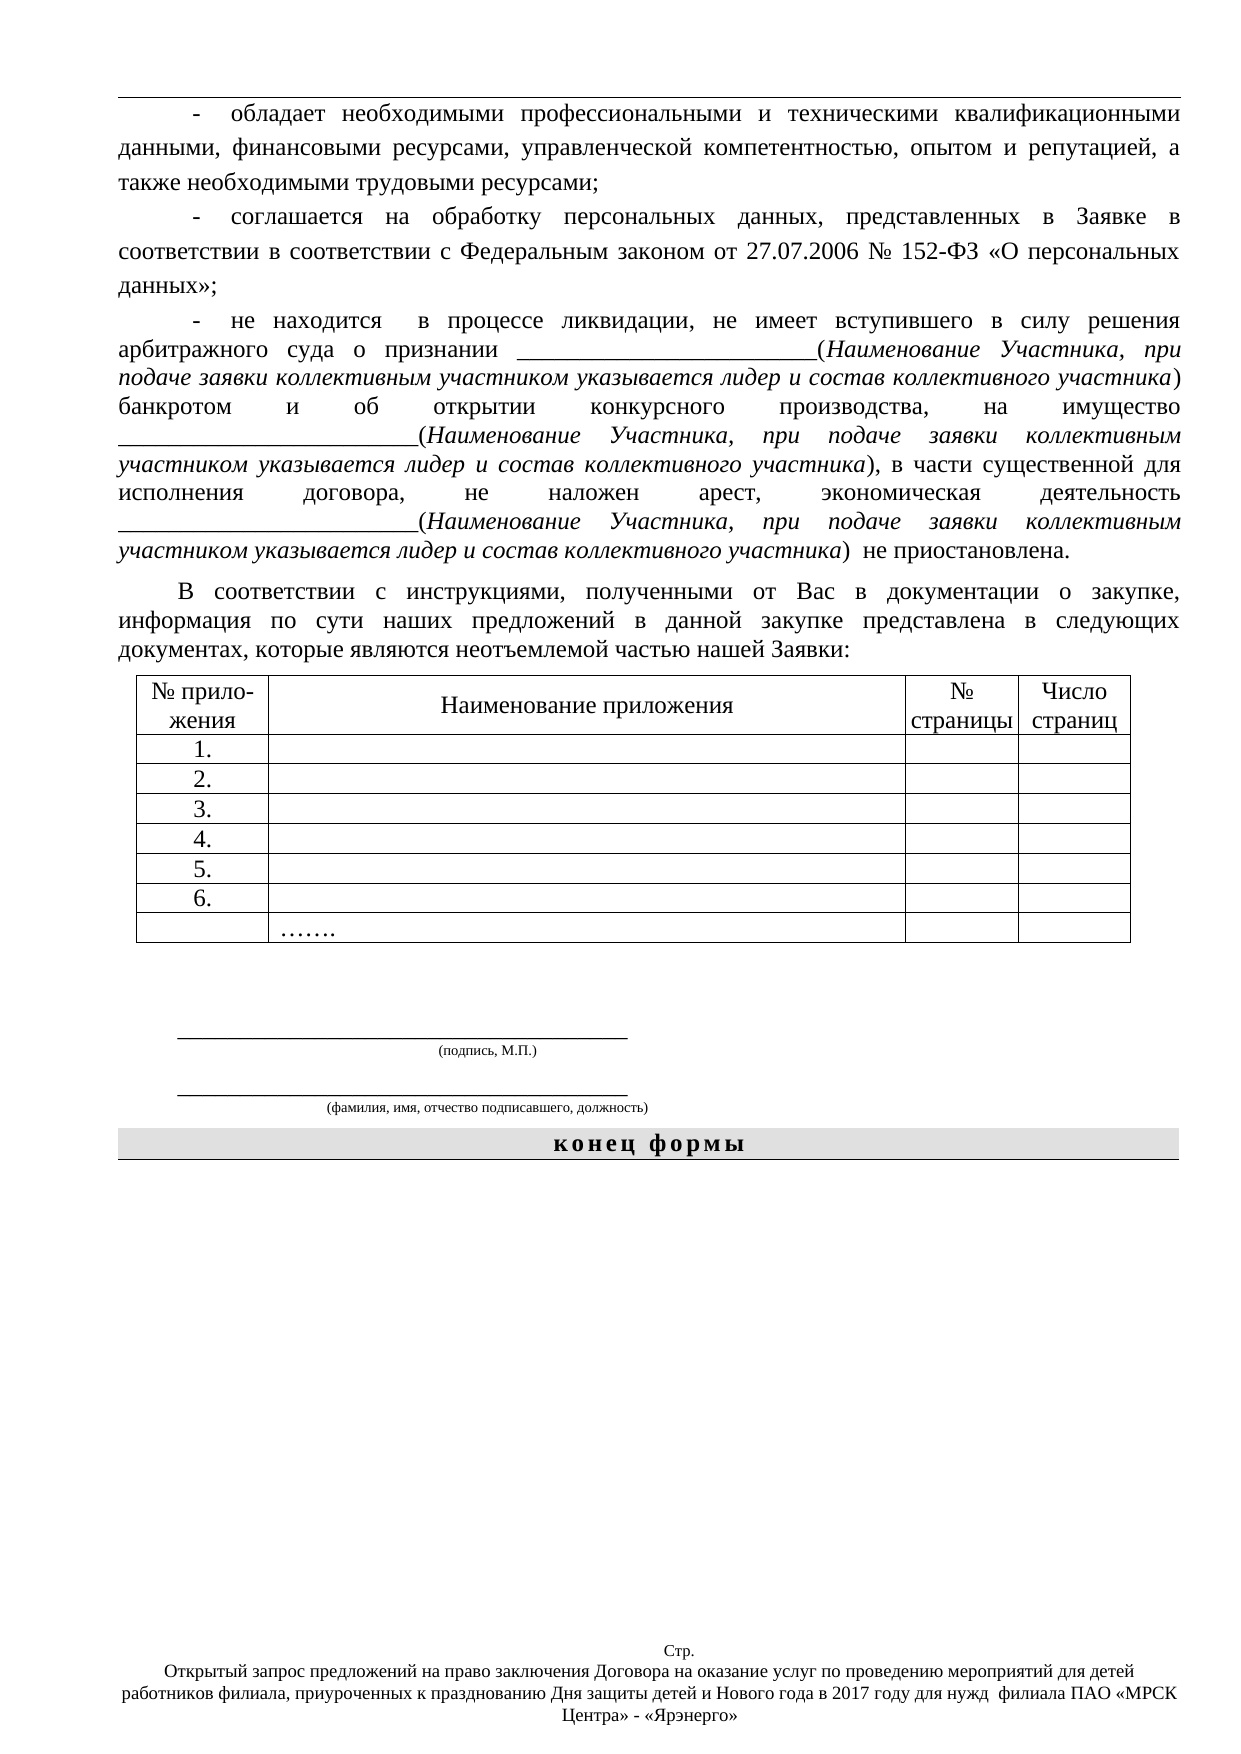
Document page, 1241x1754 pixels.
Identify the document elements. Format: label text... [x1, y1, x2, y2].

table_cell [906, 884, 1018, 912]
table_cell ……. [269, 913, 905, 942]
table_cell [1019, 764, 1130, 793]
table_cell [137, 913, 268, 942]
table_cell 6. [137, 884, 268, 912]
table_cell [906, 913, 1018, 942]
table_header № страницы [906, 676, 1018, 733]
table_cell [906, 764, 1018, 793]
table_cell [906, 854, 1018, 882]
table_cell [269, 854, 905, 882]
list обладает необходимыми профессиональными и техническими квалификационными данными, финансовыми ресурсами, управленческой компетентностью, опытом и репутацией, а также необходимыми трудовыми ресурсами; [118, 98, 1181, 196]
table_header Наименование приложения [269, 676, 905, 733]
table_cell [269, 764, 905, 793]
table_cell [1019, 854, 1130, 882]
table_cell 4. [137, 824, 268, 853]
table_cell [1019, 884, 1130, 912]
text (фамилия, имя, отчество подписавшего, должность) [118, 1099, 797, 1128]
text В соответствии с инструкциями, полученными от Вас в документации о закупке, информация по сути наших предложений в данной закупке представлена в следующих документах, которые являются неотъемлемой частью нашей Заявки: [118, 576, 1181, 662]
table_cell [269, 884, 905, 912]
table_cell [1019, 794, 1130, 823]
table_cell 2. [137, 764, 268, 793]
table_cell [1019, 824, 1130, 853]
table_cell [906, 824, 1018, 853]
table_cell 5. [137, 854, 268, 882]
text (подпись, М.П.) [118, 1042, 797, 1071]
text ____________________________________ [118, 1013, 1181, 1042]
table_header № прило-жения [137, 676, 268, 733]
table_cell [1019, 913, 1130, 942]
table_cell 3. [137, 794, 268, 823]
table_cell 1. [137, 735, 268, 763]
table_cell [269, 735, 905, 763]
text ____________________________________ [118, 1071, 1181, 1099]
table_cell [906, 794, 1018, 823]
table_header Число страниц [1019, 676, 1130, 733]
table_cell [906, 735, 1018, 763]
table_cell [269, 794, 905, 823]
text конец формы [118, 1128, 1179, 1159]
list соглашается на обработку персональных данных, представленных в Заявке в соответствии в соответствии с Федеральным законом от 27.07.2006 № 152-ФЗ «О персональных данных»; [118, 201, 1181, 299]
list не находится в процессе ликвидации, не имеет вступившего в силу решения арбитражного суда о признании ________________________(Наименование Участника, при подаче заявки коллективным участником указывается лидер и состав коллективного участника) банкротом и об открытии конкурсного производства, на имущество ________________________(Наименование Участника, при подаче заявки коллективным участником указывается лидер и состав коллективного участника), в части существенной для исполнения договора, не наложен арест, экономическая деятельность ________________________(Наименование Участника, при подаче заявки коллективным участником указывается лидер и состав коллективного участника) не приостановлена. [118, 305, 1181, 564]
table_cell [1019, 735, 1130, 763]
table_cell [269, 824, 905, 853]
